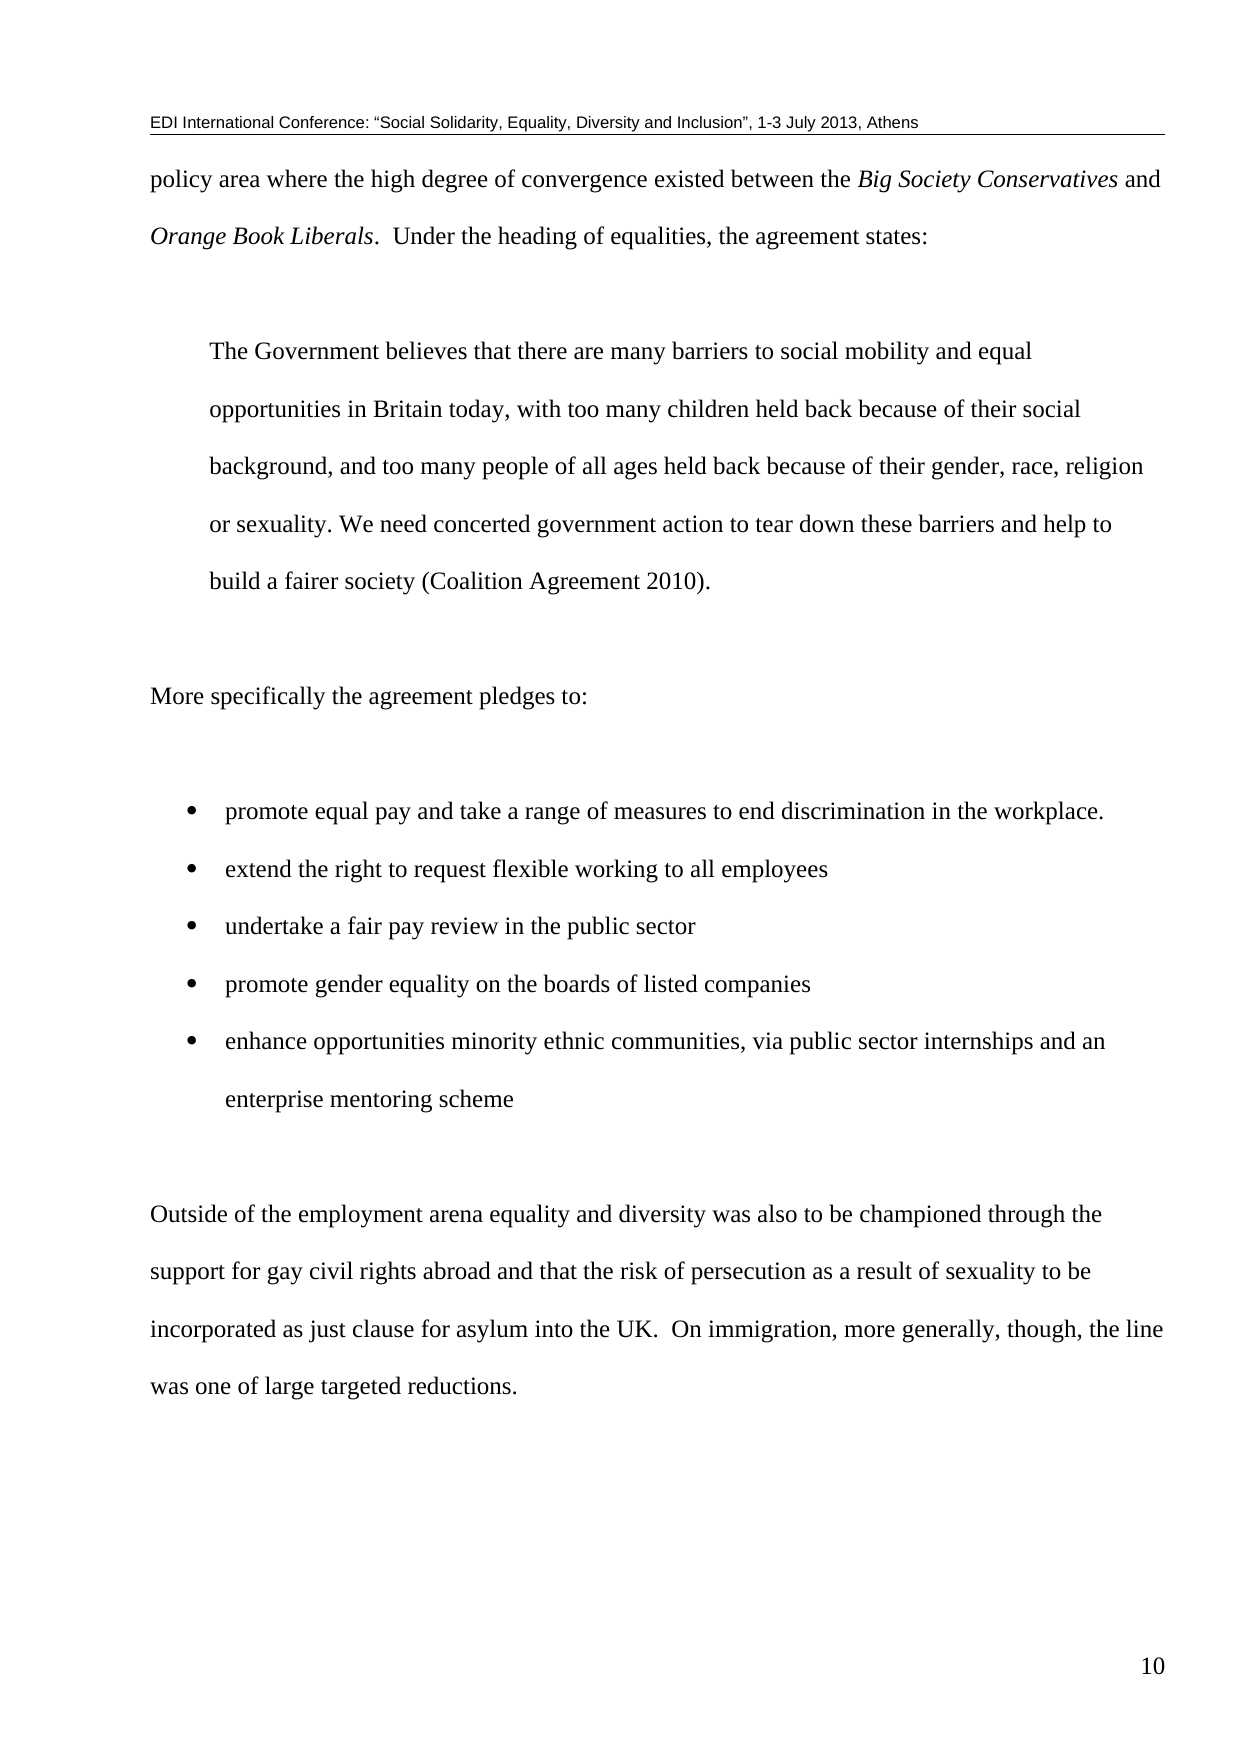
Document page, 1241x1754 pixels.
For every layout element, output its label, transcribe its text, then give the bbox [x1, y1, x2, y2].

text Outside of the employment arena equality and diversity was also to be championed through the support for gay civil rights abroad and that the risk of persecution as a result of sexuality to be incorporated as just clause for asylum into the UK. On immigration, more generally, though, the line was one of large targeted reductions. [150, 1199, 1165, 1400]
text More specifically the agreement pledges to: [150, 681, 1165, 710]
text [150, 164, 1165, 250]
list undertake a fair pay review in the public sector [187, 911, 1165, 940]
list promote equal pay and take a range of measures to end discrimination in the workplace. [187, 796, 1165, 825]
list extend the right to request flexible working to all employees [187, 854, 1165, 883]
list promote gender equality on the boards of listed companies [187, 969, 1165, 998]
text The Government believes that there are many barriers to social mobility and equal opportunities in Britain today, with too many children held back because of their social background, and too many people of all ages held back because of their gender, race, religion or sexuality. We need concerted government action to tear down these barriers and help to build a fairer society (Coalition Agreement 2010). [209, 336, 1165, 595]
list enhance opportunities minority ethnic communities, via public sector internships and an enterprise mentoring scheme [187, 1026, 1165, 1113]
